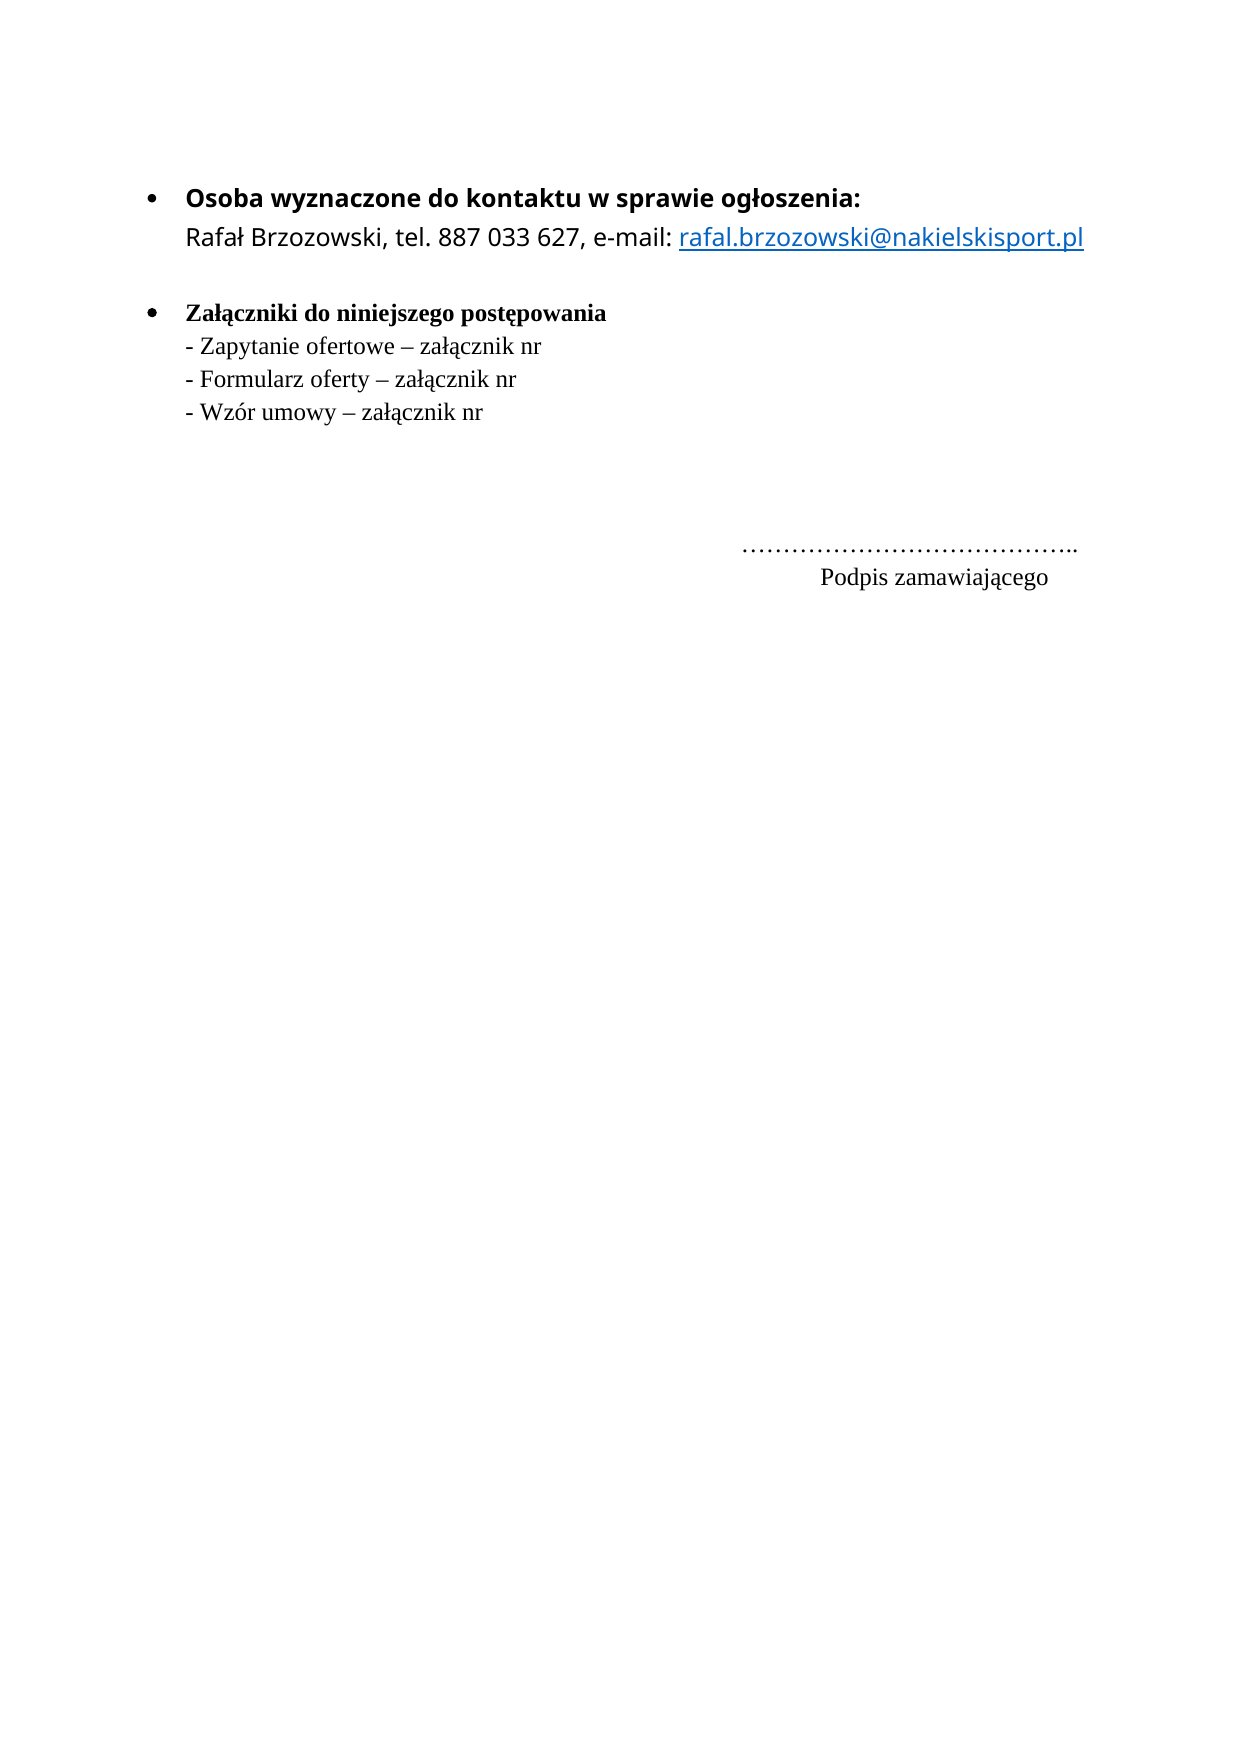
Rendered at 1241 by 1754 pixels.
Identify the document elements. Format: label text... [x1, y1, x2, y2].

list Osoba wyznaczone do kontaktu w sprawie ogłoszenia: [148, 181, 1152, 215]
text Podpis zamawiającego [148, 562, 1048, 591]
text ………………………………….. [148, 529, 1078, 558]
list Załączniki do niniejszego postępowania [148, 298, 1152, 327]
list Rafał Brzozowski, tel. 887 033 627, e-mail: rafal.brzozowski@nakielskisport.pl [185, 220, 1152, 254]
list - Wzór umowy – załącznik nr [185, 397, 1152, 426]
list - Zapytanie ofertowe – załącznik nr [185, 331, 1152, 360]
list - Formularz oferty – załącznik nr [185, 364, 1152, 393]
